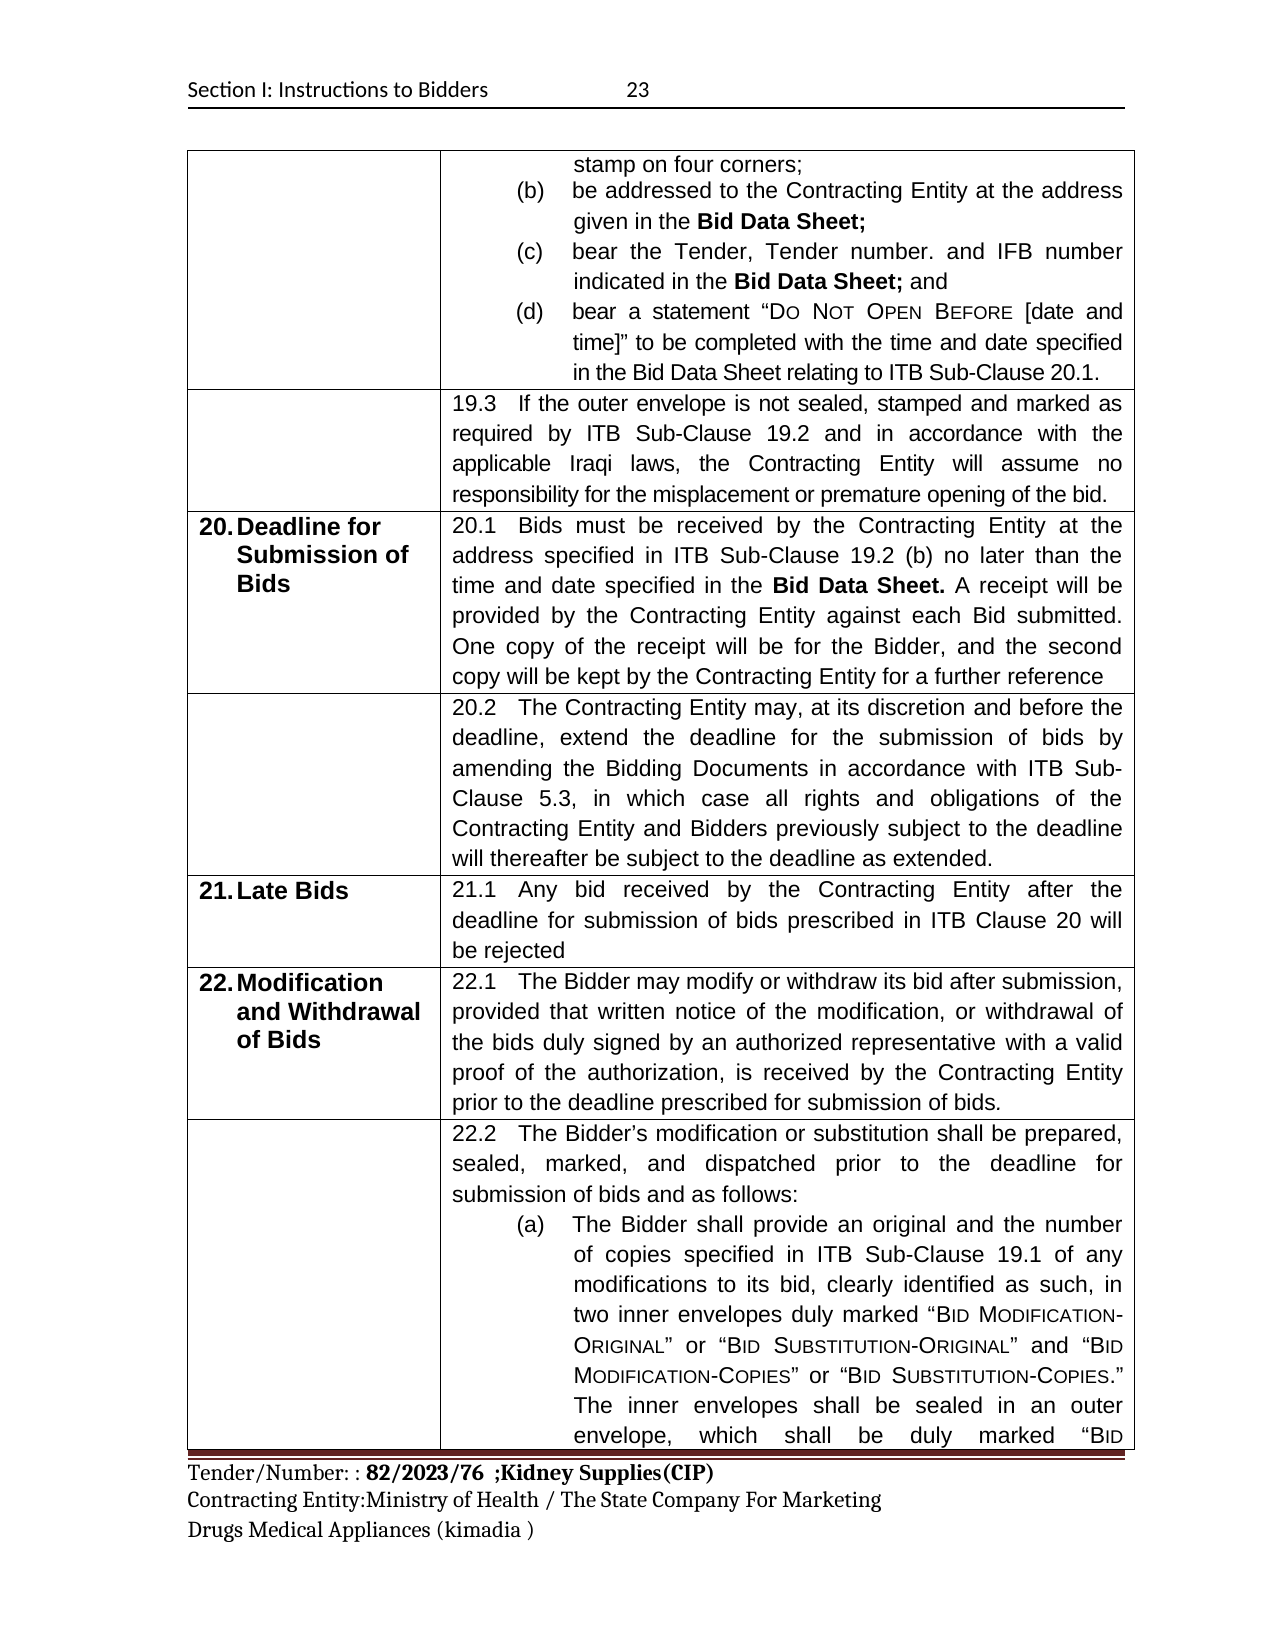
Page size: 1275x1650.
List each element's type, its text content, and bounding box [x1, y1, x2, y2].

table_cell [188, 390, 440, 511]
table_cell 20.1 Bids must be received by the Contracting Entity at the address specified in ITB Sub-Clause 19.2 (b) no later than the time and date specified in the Bid Data Sheet. A receipt will be provided by the Contracting Entity against each Bid submitted. One copy of the receipt will be for the Bidder, and the second copy will be kept by the Contracting Entity for a further reference [441, 512, 1134, 693]
table_cell [188, 694, 440, 875]
table_cell 21. Late Bids [188, 876, 440, 967]
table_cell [441, 151, 1134, 389]
table_cell 20. Deadline for Submission of Bids [188, 512, 440, 693]
table_cell [188, 151, 440, 389]
table_cell 22.1 The Bidder may modify or withdraw its bid after submission, provided that written notice of the modification, or withdrawal of the bids duly signed by an authorized representative with a valid proof of the authorization, is received by the Contracting Entity prior to the deadline prescribed for submission of bids. [441, 968, 1134, 1119]
table_cell 22. Modification and Withdrawal of Bids [188, 968, 440, 1119]
table_cell 20.2 The Contracting Entity may, at its discretion and before the deadline, extend the deadline for the submission of bids by amending the Bidding Documents in accordance with ITB Sub-Clause 5.3, in which case all rights and obligations of the Contracting Entity and Bidders previously subject to the deadline will thereafter be subject to the deadline as extended. [441, 694, 1134, 875]
table_cell [188, 1120, 440, 1448]
table_cell 19.3 If the outer envelope is not sealed, stamped and marked as required by ITB Sub-Clause 19.2 and in accordance with the applicable Iraqi laws, the Contracting Entity will assume no responsibility for the misplacement or premature opening of the bid. [441, 390, 1134, 511]
table_cell 21.1 Any bid received by the Contracting Entity after the deadline for submission of bids prescribed in ITB Clause 20 will be rejected [441, 876, 1134, 967]
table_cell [441, 1120, 1134, 1448]
